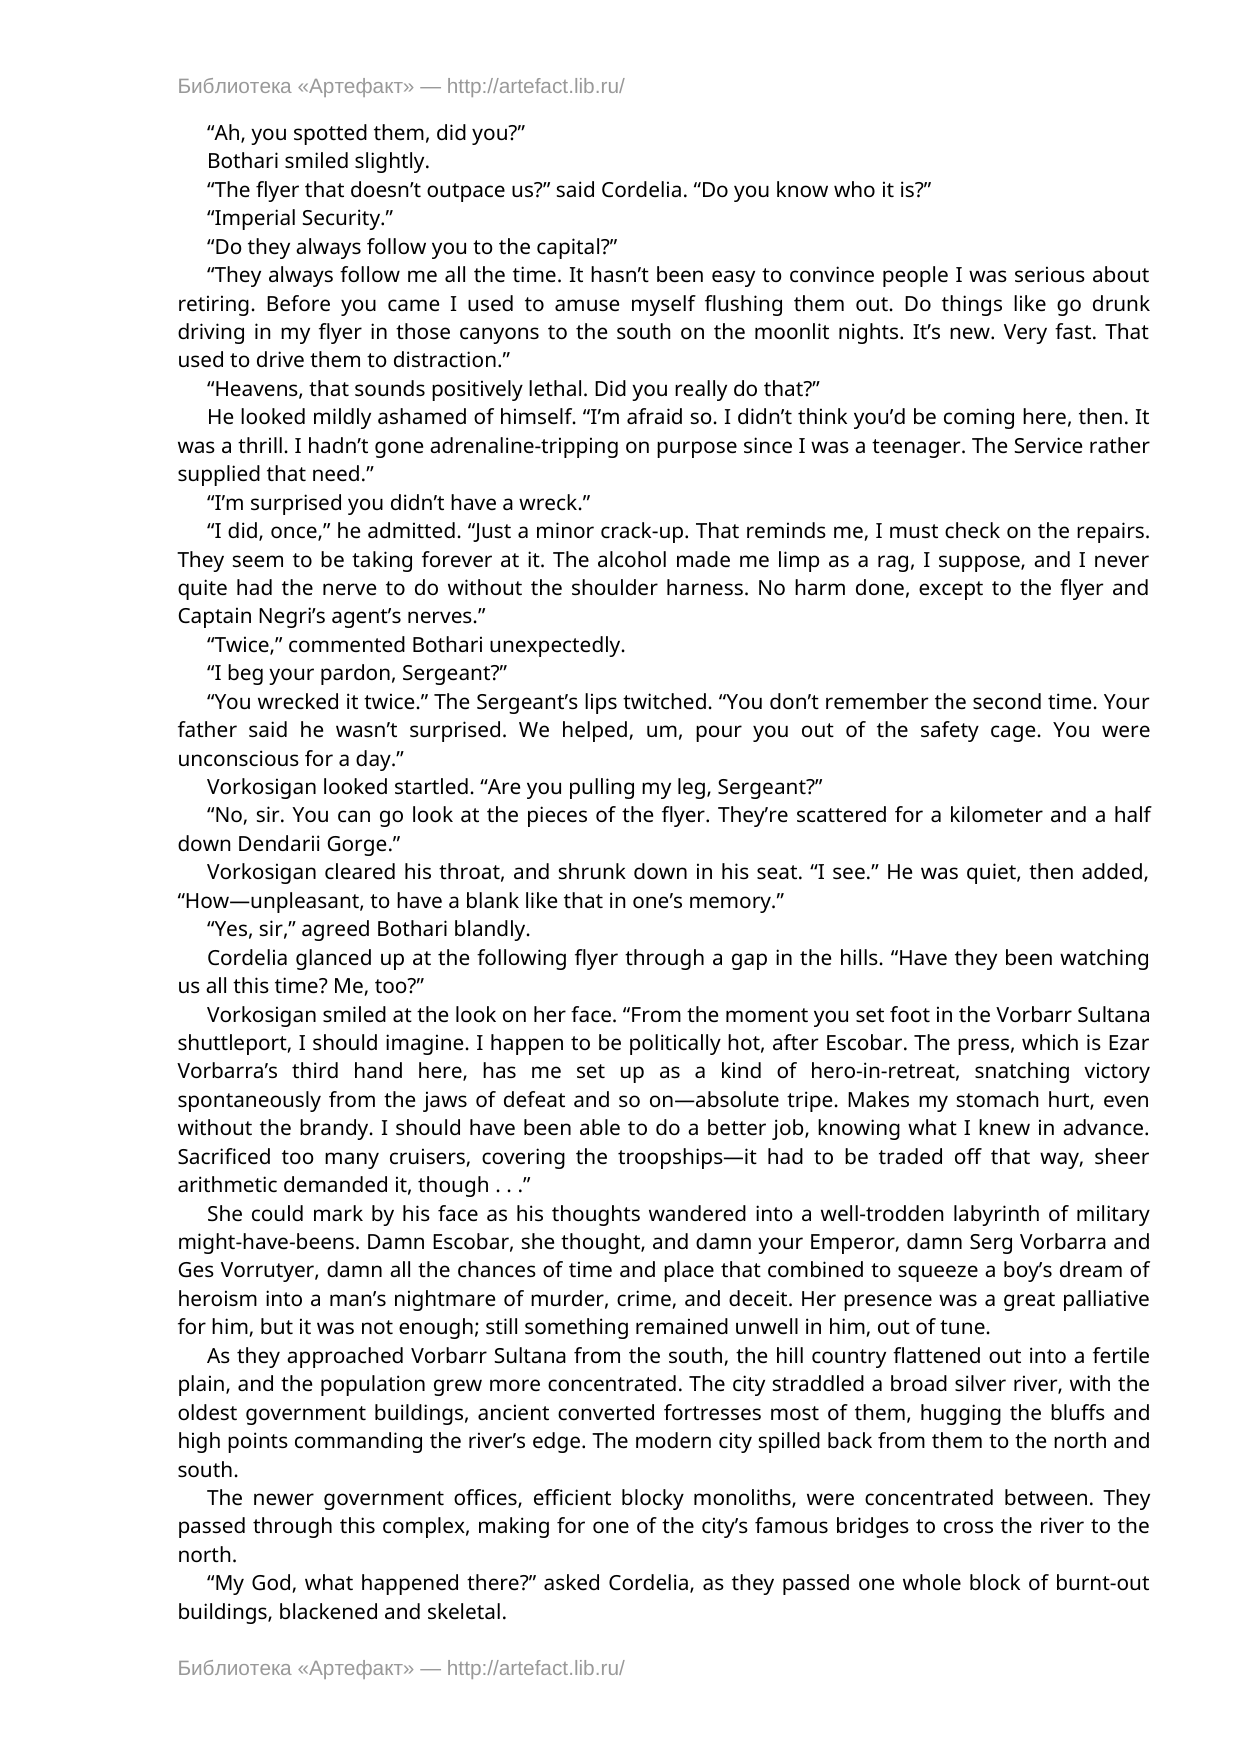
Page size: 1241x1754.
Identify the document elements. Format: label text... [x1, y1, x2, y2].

text Vorkosigan smiled at the look on her face. “From the moment you set foot in the Vorbarr Sultana shuttleport, I should imagine. I happen to be politically hot, after Escobar. The press, which is Ezar Vorbarra’s third hand here, has me set up as a kind of hero-in-retreat, snatching victory spontaneously from the jaws of defeat and so on—absolute tripe. Makes my stomach hurt, even without the brandy. I should have been able to do a better job, knowing what I knew in advance. Sacrificed too many cruisers, covering the troopships—it had to be traded off that way, sheer arithmetic demanded it, though . . .” [177, 1000, 1152, 1199]
text “I’m surprised you didn’t have a wreck.” [177, 488, 1152, 516]
text “No, sir. You can go look at the pieces of the flyer. They’re scattered for a kilometer and a half down Dendarii Gorge.” [177, 801, 1152, 857]
text “My God, what happened there?” asked Cordelia, as they passed one whole block of burnt-out buildings, blackened and skeletal. [177, 1568, 1152, 1625]
text “The flyer that doesn’t outpace us?” said Cordelia. “Do you know who it is?” [177, 175, 1152, 203]
text Vorkosigan cleared his throat, and shrunk down in his seat. “I see.” He was quiet, then added, “How—unpleasant, to have a blank like that in one’s memory.” [177, 857, 1152, 914]
text “They always follow me all the time. It hasn’t been easy to convince people I was serious about retiring. Before you came I used to amuse myself flushing them out. Do things like go drunk driving in my flyer in those canyons to the south on the moonlit nights. It’s new. Very fast. That used to drive them to distraction.” [177, 260, 1152, 374]
text Cordelia glanced up at the following flyer through a gap in the hills. “Have they been watching us all this time? Me, too?” [177, 943, 1152, 1000]
text “Ah, you spotted them, did you?” [177, 118, 1152, 147]
text “Twice,” commented Bothari unexpectedly. [177, 630, 1152, 658]
text As they approached Vorbarr Sultana from the south, the hill country flattened out into a fertile plain, and the population grew more concentrated. The city straddled a broad silver river, with the oldest government buildings, ancient converted fortresses most of them, hugging the bluffs and high points commanding the river’s edge. The modern city spilled back from them to the north and south. [177, 1341, 1152, 1483]
text He looked mildly ashamed of himself. “I’m afraid so. I didn’t think you’d be coming here, then. It was a thrill. I hadn’t gone adrenaline-tripping on purpose since I was a teenager. The Service rather supplied that need.” [177, 402, 1152, 488]
text “You wrecked it twice.” The Sergeant’s lips twitched. “You don’t remember the second time. Your father said he wasn’t surprised. We helped, um, pour you out of the safety cage. You were unconscious for a day.” [177, 687, 1152, 772]
text “I beg your pardon, Sergeant?” [177, 658, 1152, 687]
text Bothari smiled slightly. [177, 147, 1152, 175]
text “Heavens, that sounds positively lethal. Did you really do that?” [177, 374, 1152, 402]
text “Do they always follow you to the capital?” [177, 232, 1152, 260]
text “I did, once,” he admitted. “Just a minor crack-up. That reminds me, I must check on the repairs. They seem to be taking forever at it. The alcohol made me limp as a rag, I suppose, and I never quite had the nerve to do without the shoulder harness. No harm done, except to the flyer and Captain Negri’s agent’s nerves.” [177, 516, 1152, 630]
text She could mark by his face as his thoughts wandered into a well-trodden labyrinth of military might-have-beens. Damn Escobar, she thought, and damn your Emperor, damn Serg Vorbarra and Ges Vorrutyer, damn all the chances of time and place that combined to squeeze a boy’s dream of heroism into a man’s nightmare of murder, crime, and deceit. Her presence was a great palliative for him, but it was not enough; still something remained unwell in him, out of tune. [177, 1199, 1152, 1341]
text Vorkosigan looked startled. “Are you pulling my leg, Sergeant?” [177, 772, 1152, 801]
text “Imperial Security.” [177, 203, 1152, 232]
text “Yes, sir,” agreed Bothari blandly. [177, 914, 1152, 943]
text The newer government offices, efficient blocky monoliths, were concentrated between. They passed through this complex, making for one of the city’s famous bridges to cross the river to the north. [177, 1483, 1152, 1568]
